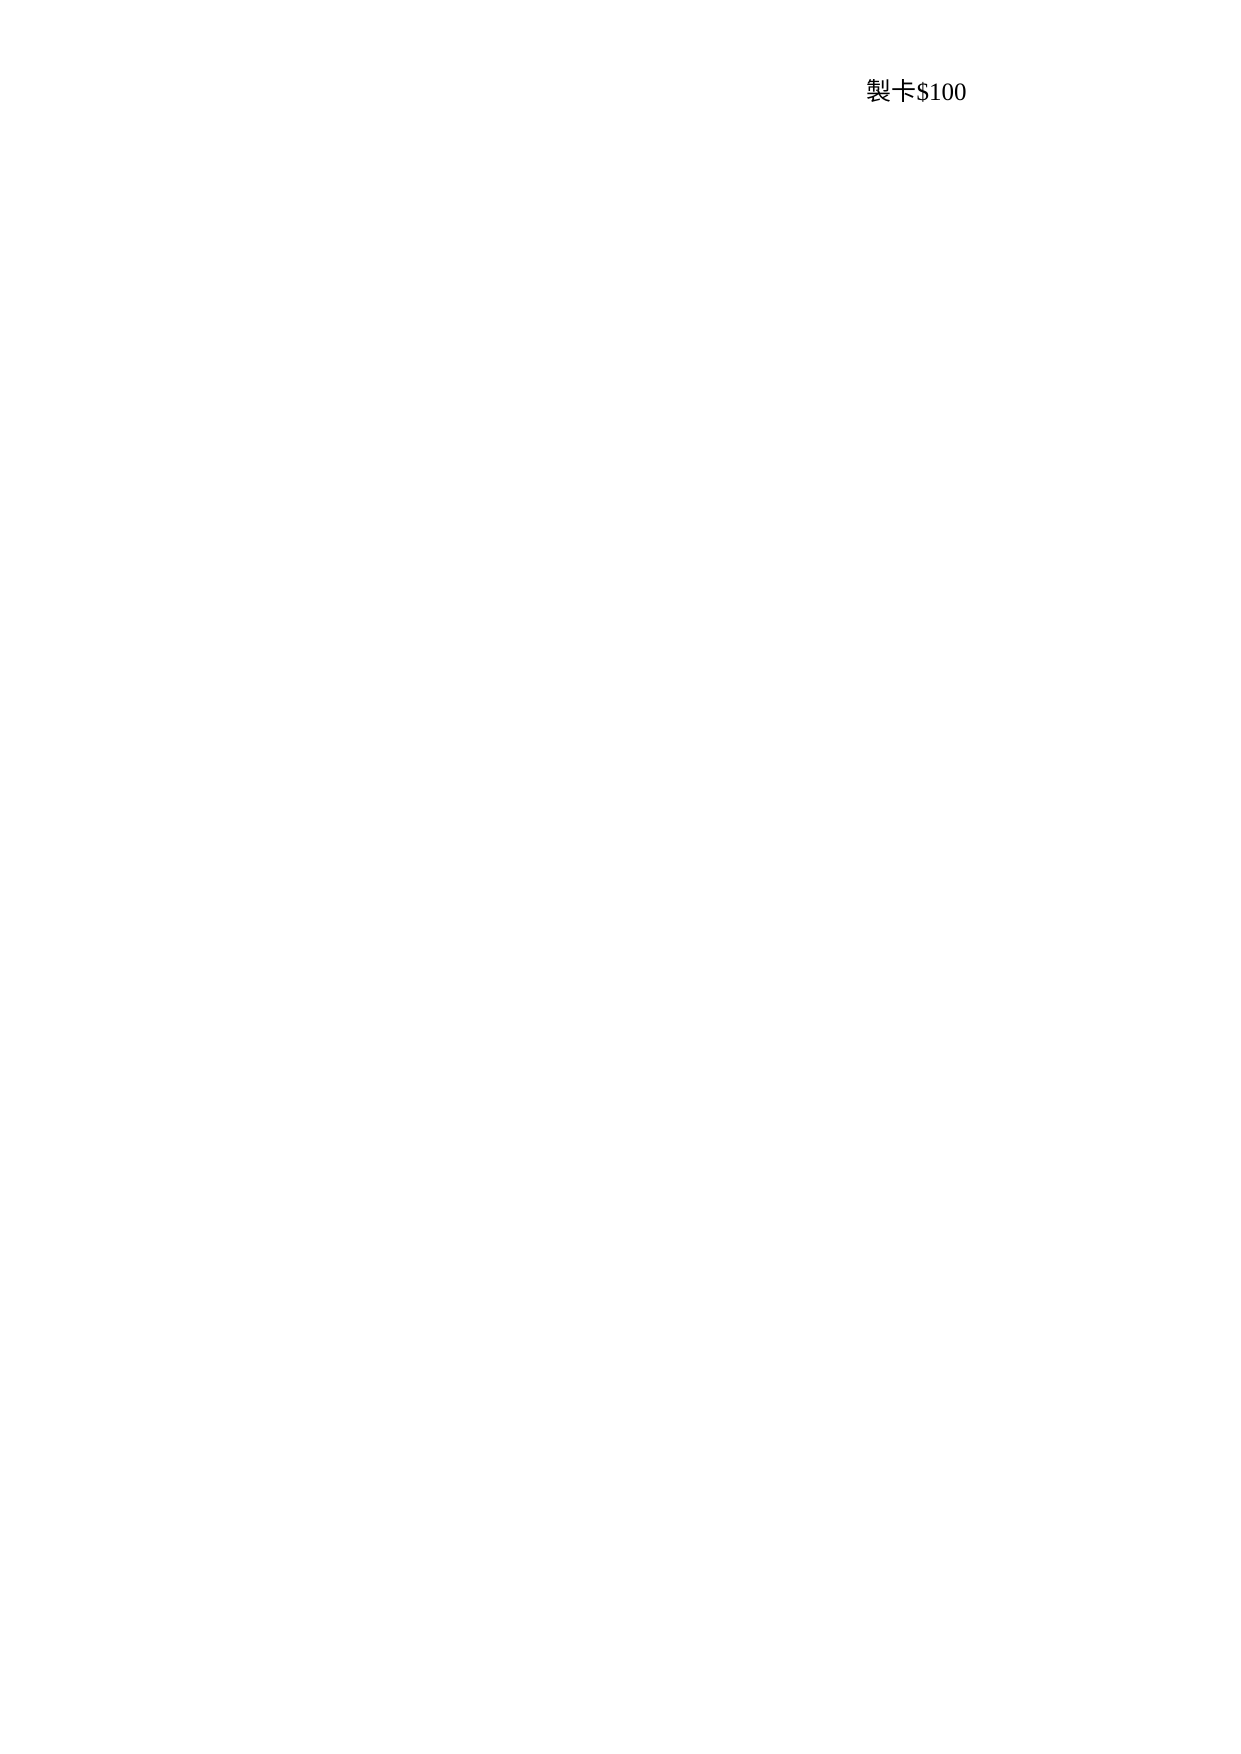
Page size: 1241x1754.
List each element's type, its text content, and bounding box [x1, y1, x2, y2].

text 製卡$100 [866, 71, 1053, 108]
